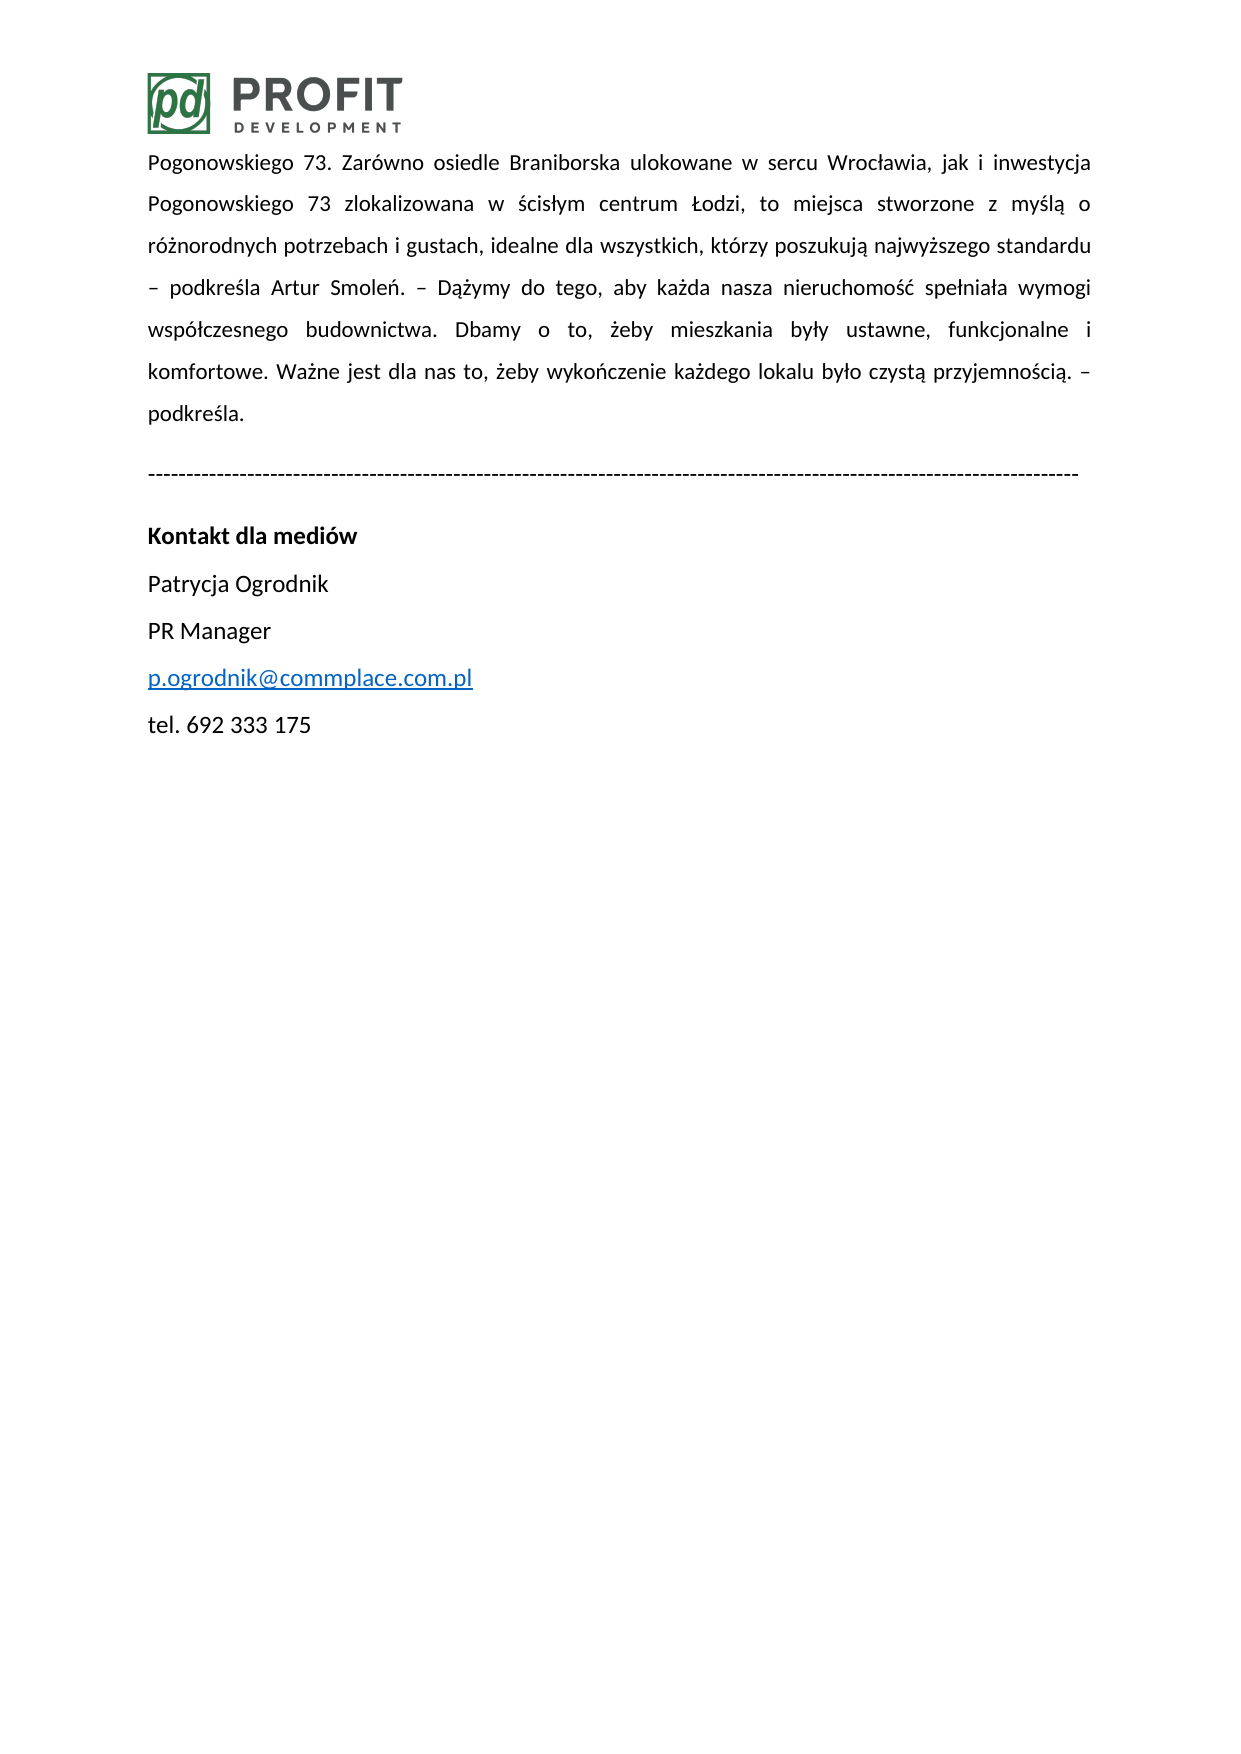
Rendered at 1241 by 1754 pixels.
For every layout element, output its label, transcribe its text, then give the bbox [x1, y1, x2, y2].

text Kontakt dla mediów [148, 521, 1093, 551]
text -------------------------------------------------------------------------------------------------------------------------- [148, 458, 1093, 489]
text PR Manager [148, 615, 1093, 645]
text p.ogrodnik@commplace.com.pl [148, 662, 1093, 693]
text tel. 692 333 175 [148, 709, 1093, 740]
picture [147, 73, 403, 134]
text Patrycja Ogrodnik [148, 568, 1093, 598]
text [148, 148, 1093, 427]
